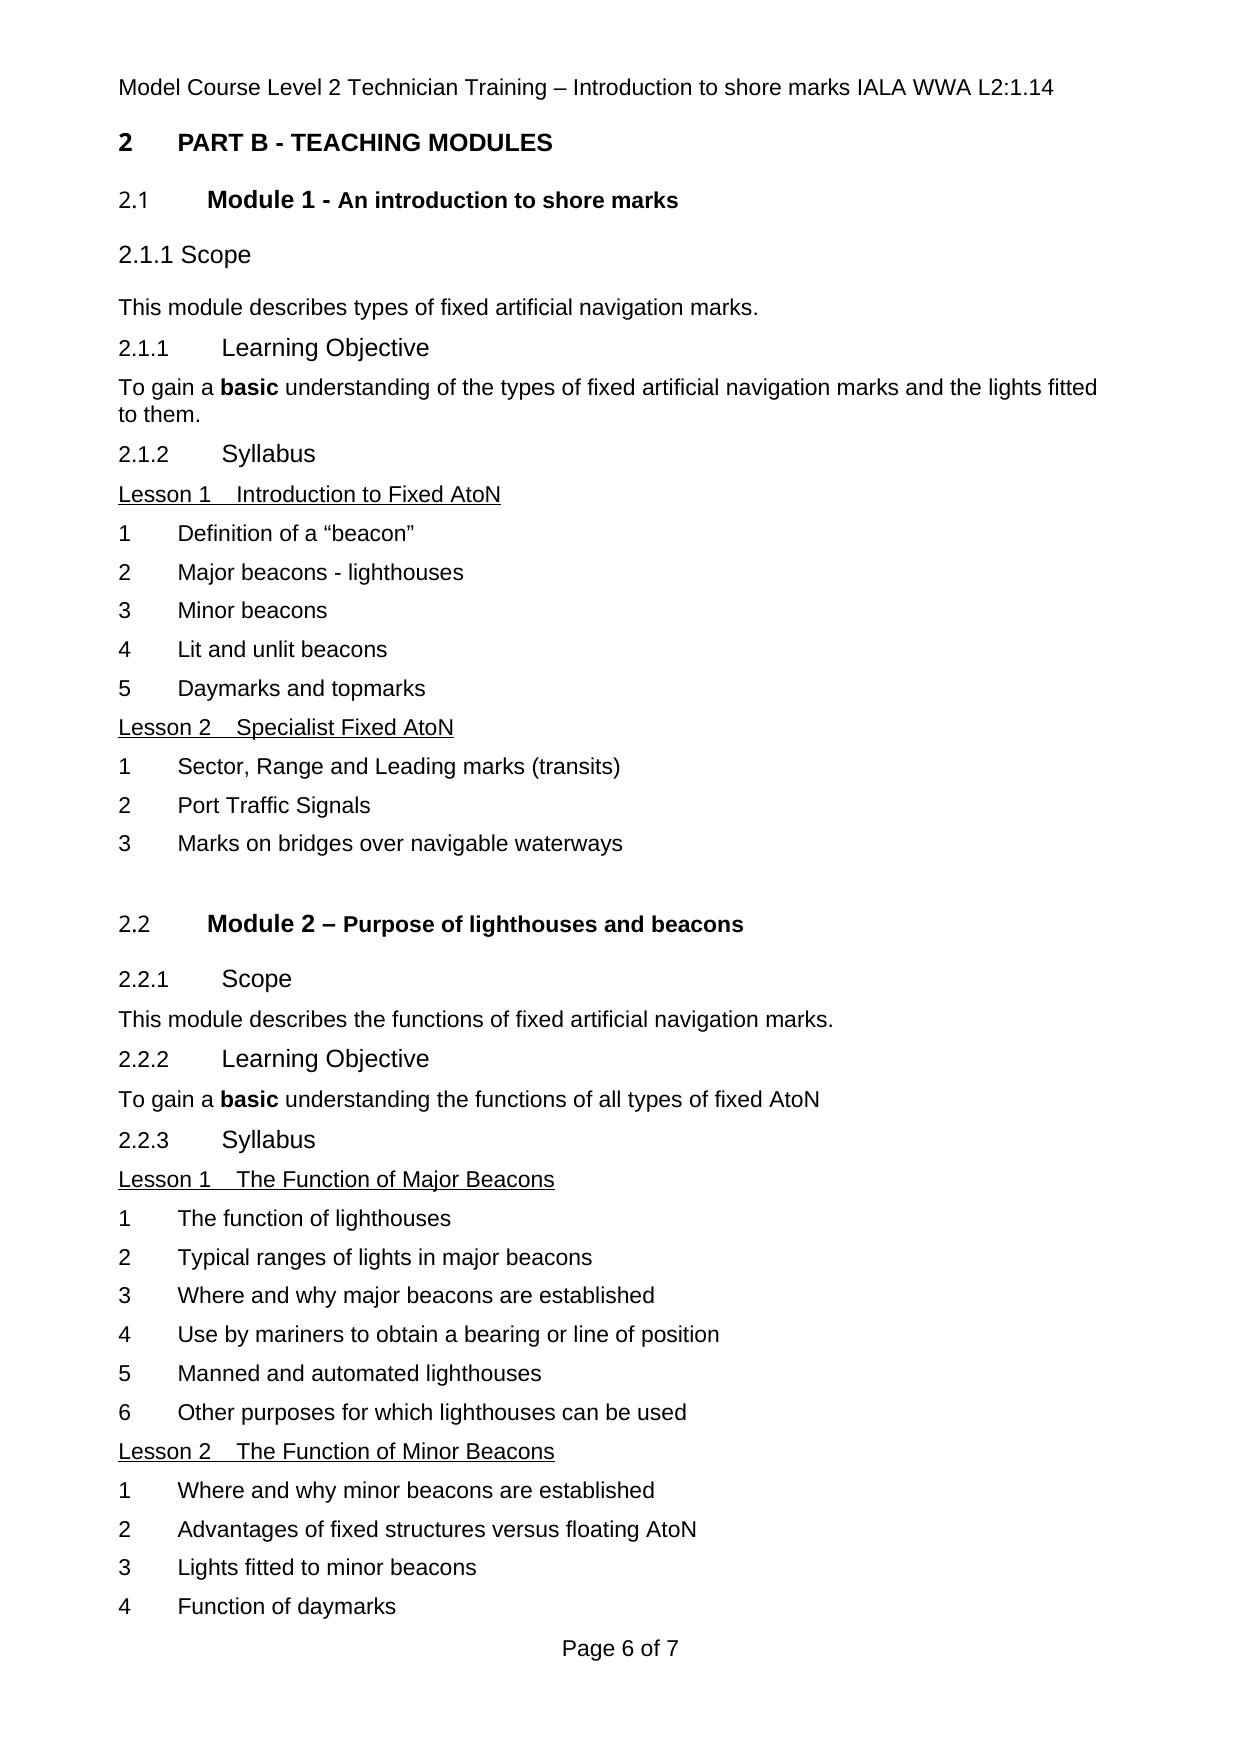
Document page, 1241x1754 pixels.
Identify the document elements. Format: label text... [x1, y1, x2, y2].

text This module describes types of fixed artificial navigation marks. [118, 294, 1122, 321]
subtitle Scope [118, 964, 1122, 993]
list Typical ranges of lights in major beacons [118, 1243, 1122, 1270]
text Lesson 1 The Function of Major Beacons [118, 1166, 1122, 1192]
list Lit and unlit beacons [118, 636, 1122, 662]
list Manned and automated lighthouses [118, 1360, 1122, 1386]
text Lesson 2 The Function of Minor Beacons [118, 1438, 1122, 1464]
list The function of lighthouses [118, 1205, 1122, 1231]
text To gain a basic understanding of the types of fixed artificial navigation marks and the lights fitted to them. [118, 374, 1122, 427]
list Where and why major beacons are established [118, 1282, 1122, 1309]
list Where and why minor beacons are established [118, 1477, 1122, 1503]
list Marks on bridges over navigable waterways [118, 830, 1122, 857]
list Daymarks and topmarks [118, 675, 1122, 701]
list Sector, Range and Leading marks (transits) [118, 753, 1122, 779]
list Advantages of fixed structures versus floating AtoN [118, 1516, 1122, 1542]
list Major beacons - lighthouses [118, 558, 1122, 585]
subtitle Module 2 – Purpose of lighthouses and beacons [118, 908, 1122, 939]
list Minor beacons [118, 597, 1122, 624]
list Lights fitted to minor beacons [118, 1554, 1122, 1581]
list Port Traffic Signals [118, 792, 1122, 818]
subtitle Learning Objective [118, 1044, 1122, 1073]
list Use by mariners to obtain a bearing or line of position [118, 1321, 1122, 1348]
text To gain a basic understanding the functions of all types of fixed AtoN [118, 1086, 1122, 1112]
subtitle Syllabus [118, 439, 1122, 468]
subtitle Syllabus [118, 1124, 1122, 1153]
list Definition of a “beacon” [118, 519, 1122, 546]
text Lesson 2 Specialist Fixed AtoN [118, 714, 1122, 740]
subtitle Learning Objective [118, 333, 1122, 362]
text This module describes the functions of fixed artificial navigation marks. [118, 1006, 1122, 1032]
subtitle Module 1 - An introduction to shore marks [118, 184, 1122, 215]
subtitle PART B - TEACHING MODULES [118, 125, 1122, 159]
list Function of daymarks [118, 1593, 1122, 1619]
text Lesson 1 Introduction to Fixed AtoN [118, 481, 1122, 507]
list Other purposes for which lighthouses can be used [118, 1399, 1122, 1425]
subtitle 2.1.1 Scope [118, 240, 1122, 269]
